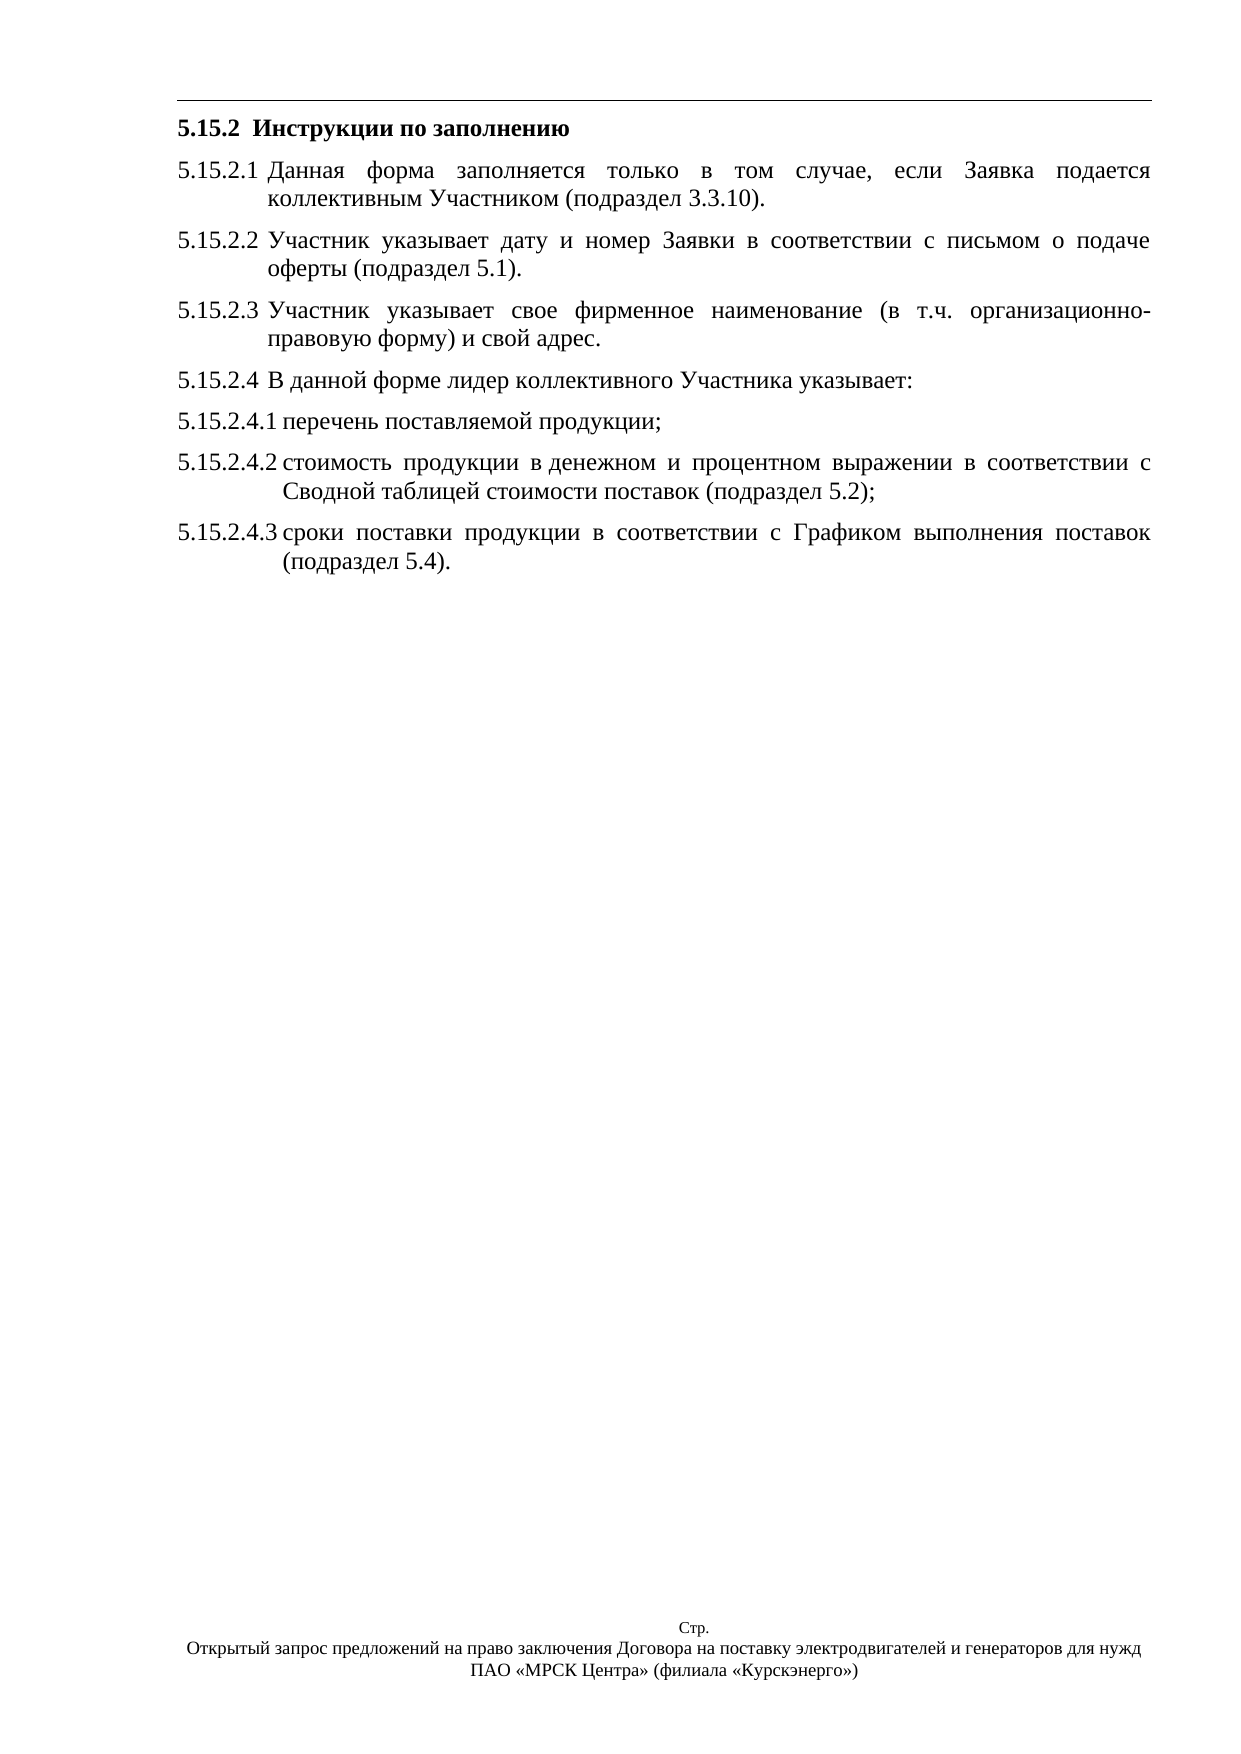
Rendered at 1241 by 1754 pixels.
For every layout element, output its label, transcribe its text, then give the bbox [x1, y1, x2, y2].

list перечень поставляемой продукции; [177, 406, 1152, 435]
list сроки поставки продукции в соответствии с Графиком выполнения поставок (подраздел 5.4). [177, 517, 1152, 575]
subtitle Инструкции по заполнению [177, 113, 1152, 142]
list стоимость продукции в денежном и процентном выражении в соответствии с Сводной таблицей стоимости поставок (подраздел 5.2); [177, 447, 1152, 505]
list В данной форме лидер коллективного Участника указывает: [177, 365, 1152, 393]
list Данная форма заполняется только в том случае, если Заявка подается коллективным Участником (подраздел 3.3.10). [177, 155, 1152, 212]
list Участник указывает свое фирменное наименование (в т.ч. организационно-правовую форму) и свой адрес. [177, 295, 1152, 352]
list Участник указывает дату и номер Заявки в соответствии с письмом о подаче оферты (подраздел 5.1). [177, 225, 1152, 282]
